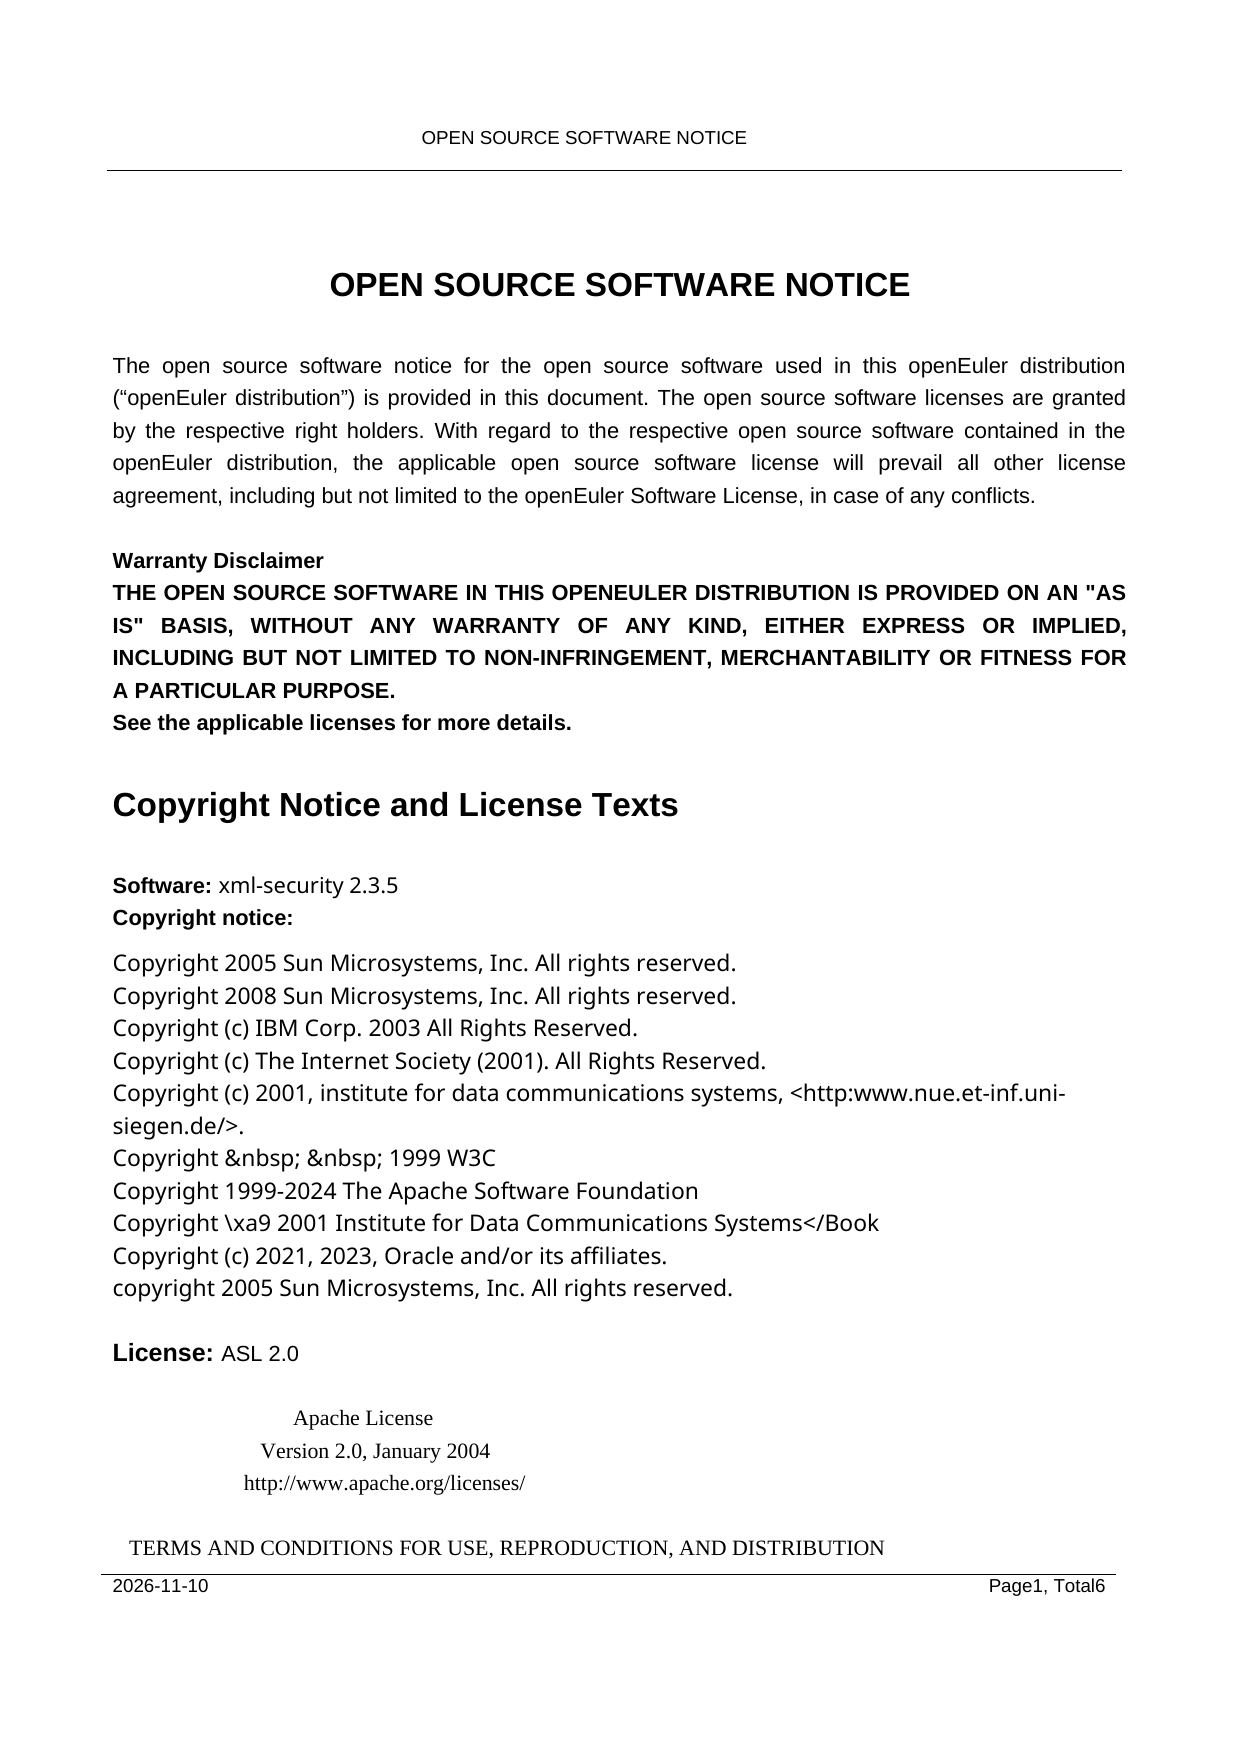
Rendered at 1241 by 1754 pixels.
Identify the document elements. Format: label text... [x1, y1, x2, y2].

text THE OPEN SOURCE SOFTWARE IN THIS OPENEULER DISTRIBUTION IS PROVIDED ON AN "AS IS" BASIS, WITHOUT ANY WARRANTY OF ANY KIND, EITHER EXPRESS OR IMPLIED, INCLUDING BUT NOT LIMITED TO NON-INFRINGEMENT, MERCHANTABILITY OR FITNESS FOR A PARTICULAR PURPOSE. See the applicable licenses for more details. [112, 576, 1128, 739]
text The open source software notice for the open source software used in this openEuler distribution (“openEuler distribution”) is provided in this document. The open source software licenses are granted by the respective right holders. With regard to the respective open source software contained in the openEuler distribution, the applicable open source software license will prevail all other license agreement, including but not limited to the openEuler Software License, in case of any conflicts. [112, 349, 1128, 511]
title Software: xml-security 2.3.5 [112, 869, 1128, 901]
text Warranty Disclaimer [112, 544, 1128, 576]
text Copyright Notice and License Texts [112, 771, 1128, 836]
text Copyright 2005 Sun Microsystems, Inc. All rights reserved. Copyright 2008 Sun Microsystems, Inc. All rights reserved. Copyright (c) IBM Corp. 2003 All Rights Reserved. Copyright (c) The Internet Society (2001). All Rights Reserved. Copyright (c) 2001, institute for data communications systems, <http:www.nue.et-inf.uni-siegen.de/>. Copyright &nbsp; &nbsp; 1999 W3C Copyright 1999-2024 The Apache Software Foundation Copyright \xa9 2001 Institute for Data Communications Systems</Book Copyright (c) 2021, 2023, Oracle and/or its affiliates. copyright 2005 Sun Microsystems, Inc. All rights reserved. [112, 947, 1128, 1337]
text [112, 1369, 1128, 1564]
text Copyright notice: [112, 901, 1128, 934]
text License: ASL 2.0 [112, 1337, 1128, 1369]
text OPEN SOURCE SOFTWARE NOTICE [112, 251, 1128, 316]
